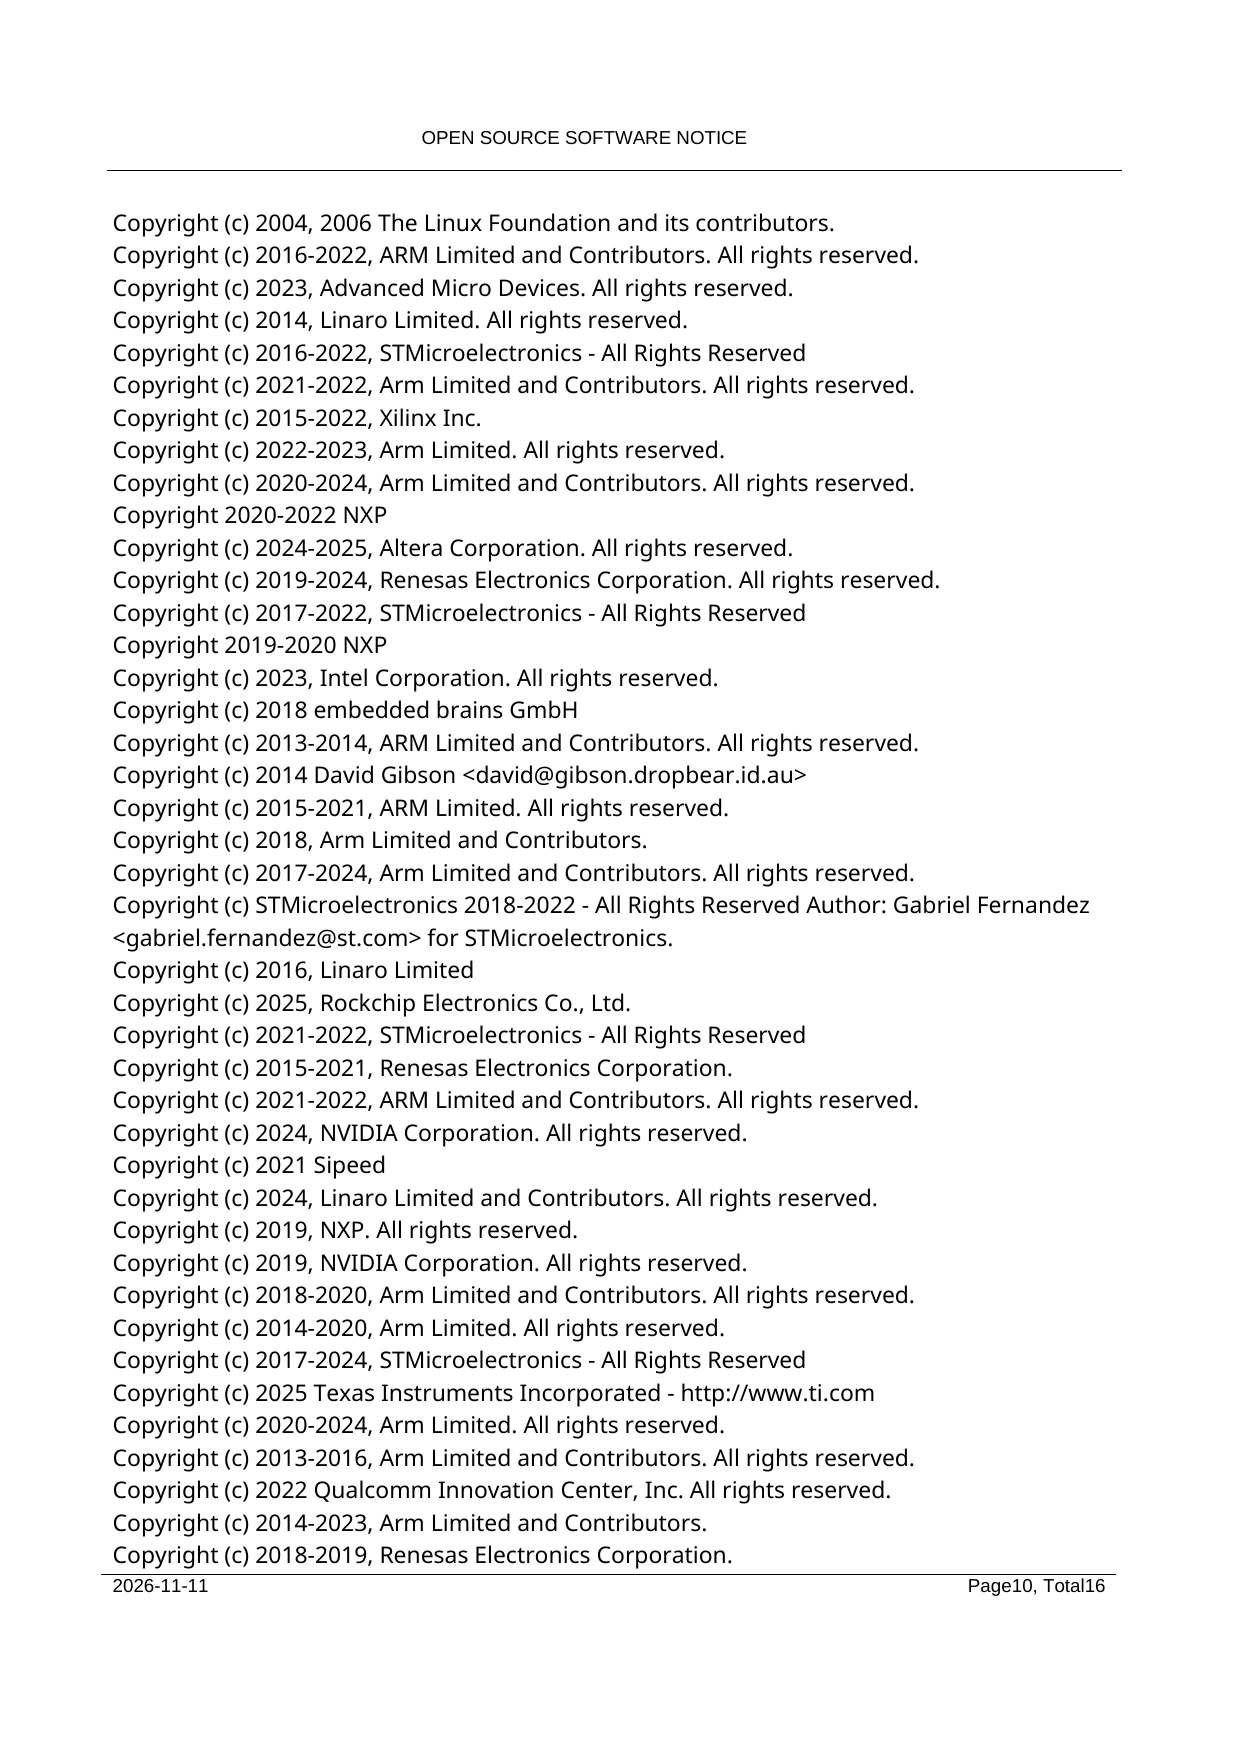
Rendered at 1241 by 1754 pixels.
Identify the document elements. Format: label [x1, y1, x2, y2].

text [112, 206, 1128, 1571]
